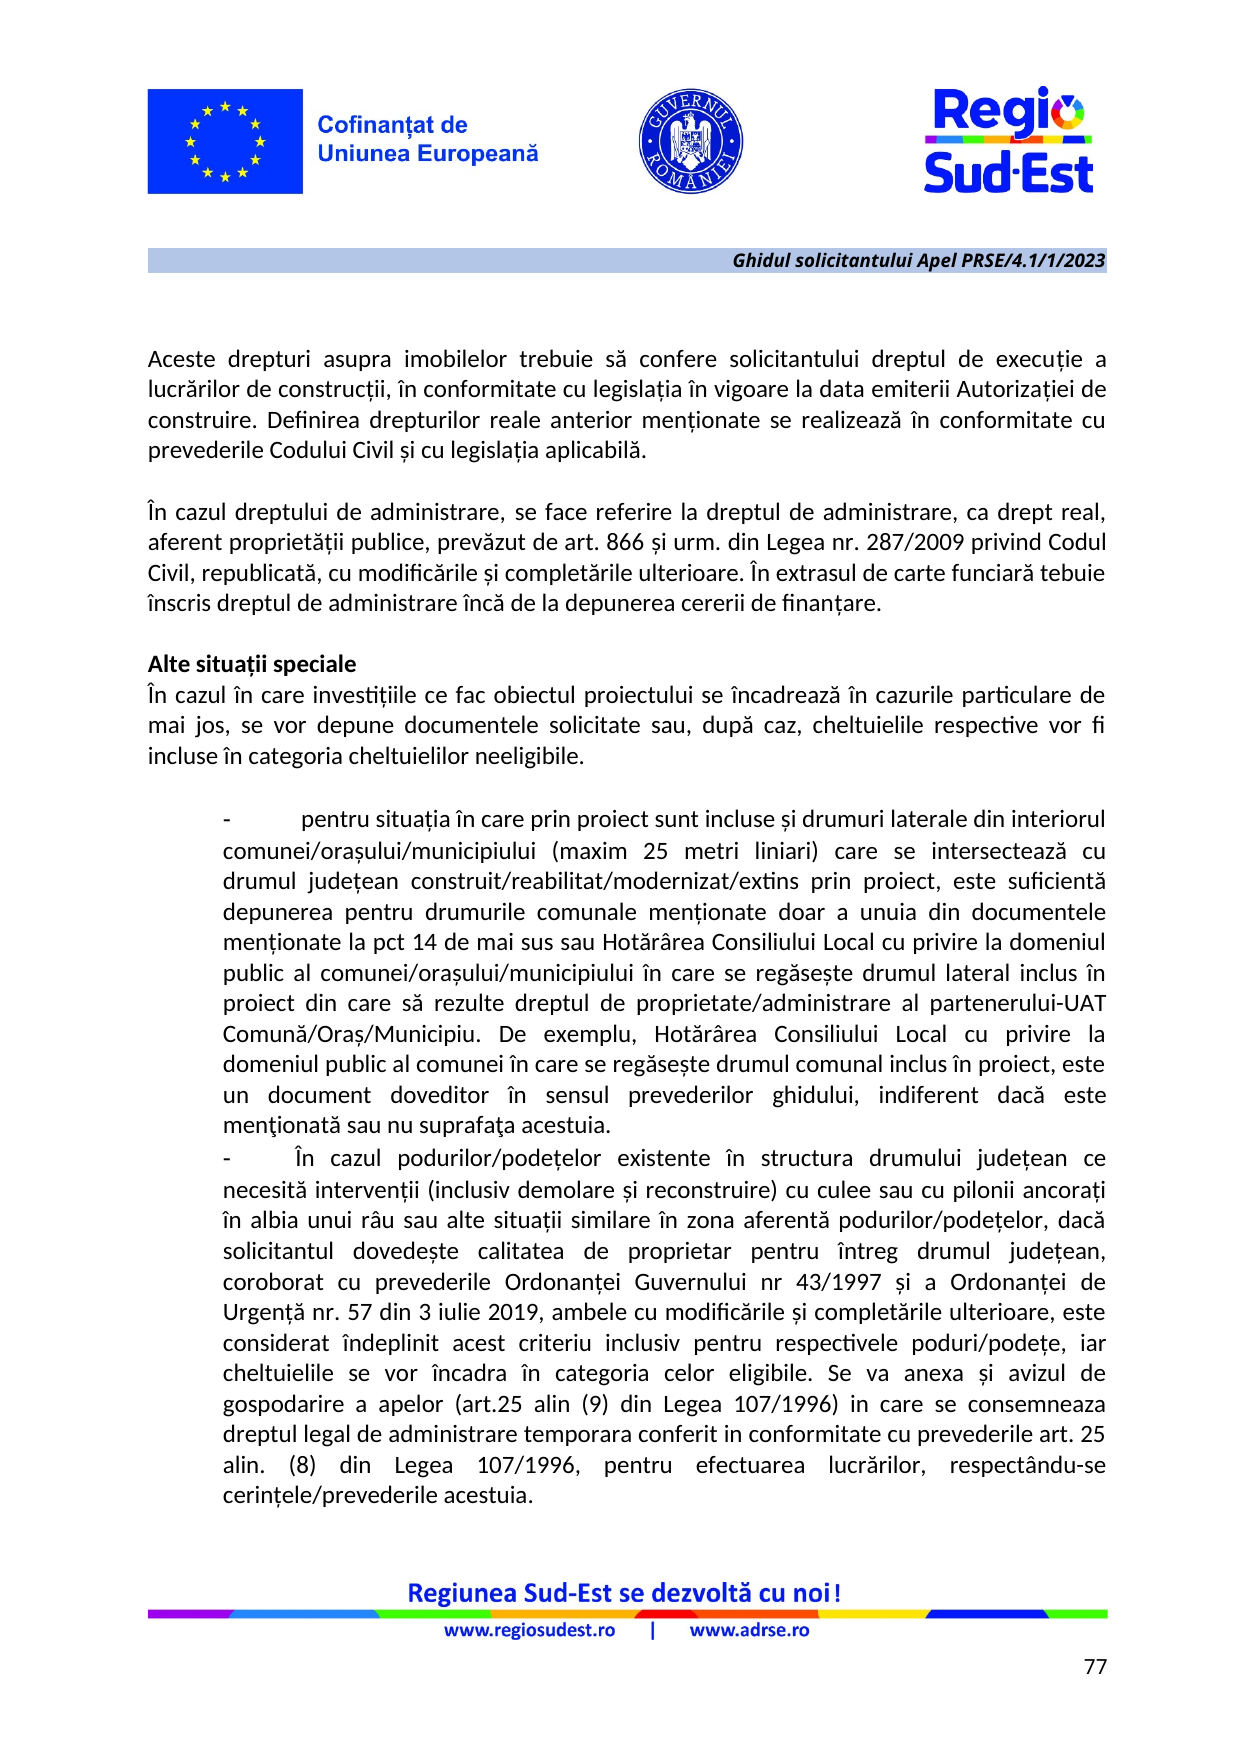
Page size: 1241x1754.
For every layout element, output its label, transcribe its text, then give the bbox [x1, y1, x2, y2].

list În cazul podurilor/podețelor existente în structura drumului județean ce necesită intervenții (inclusiv demolare și reconstruire) cu culee sau cu pilonii ancorați în albia unui râu sau alte situații similare în zona aferentă podurilor/podețelor, dacă solicitantul dovedește calitatea de proprietar pentru întreg drumul județean, coroborat cu prevederile Ordonanței Guvernului nr 43/1997 și a Ordonanței de Urgență nr. 57 din 3 iulie 2019, ambele cu modificările și completările ulterioare, este considerat îndeplinit acest criteriu inclusiv pentru respectivele poduri/podețe, iar cheltuielile se vor încadra în categoria celor eligibile. Se va anexa și avizul de gospodarire a apelor (art.25 alin (9) din Legea 107/1996) in care se consemneaza dreptul legal de administrare temporara conferit in conformitate cu prevederile art. 25 alin. (8) din Legea 107/1996, pentru efectuarea lucrărilor, respectându-se cerințele/prevederile acestuia. [223, 1140, 1107, 1510]
text Aceste drepturi asupra imobilelor trebuie să confere solicitantului dreptul de execuţie a lucrărilor de construcţii, în conformitate cu legislaţia în vigoare la data emiterii Autorizaţiei de construire. Definirea drepturilor reale anterior menționate se realizează în conformitate cu prevederile Codului Civil și cu legislația aplicabilă. [148, 343, 1107, 465]
text În cazul în care investițiile ce fac obiectul proiectului se încadrează în cazurile particulare de mai jos, se vor depune documentele solicitate sau, după caz, cheltuielile respective vor fi incluse în categoria cheltuielilor neeligibile. [148, 679, 1107, 770]
text Alte situații speciale [148, 648, 1107, 679]
text În cazul dreptului de administrare, se face referire la dreptul de administrare, ca drept real, aferent proprietăţii publice, prevăzut de art. 866 şi urm. din Legea nr. 287/2009 privind Codul Civil, republicată, cu modificările și completările ulterioare. În extrasul de carte funciară tebuie înscris dreptul de administrare încă de la depunerea cererii de finanţare. [148, 496, 1107, 618]
picture [147, 1582, 1108, 1640]
list pentru situația în care prin proiect sunt incluse și drumuri laterale din interiorul comunei/orașului/municipiului (maxim 25 metri liniari) care se intersectează cu drumul județean construit/reabilitat/modernizat/extins prin proiect, este suficientă depunerea pentru drumurile comunale menționate doar a unuia din documentele menționate la pct 14 de mai sus sau Hotărârea Consiliului Local cu privire la domeniul public al comunei/orașului/municipiului în care se regăsește drumul lateral inclus în proiect din care să rezulte dreptul de proprietate/administrare al partenerului-UAT Comună/Oraș/Municipiu. De exemplu, Hotărârea Consiliului Local cu privire la domeniul public al comunei în care se regăsește drumul comunal inclus în proiect, este un document doveditor în sensul prevederilor ghidului, indiferent dacă este menţionată sau nu suprafaţa acestuia. [223, 801, 1107, 1140]
picture [147, 86, 1093, 195]
